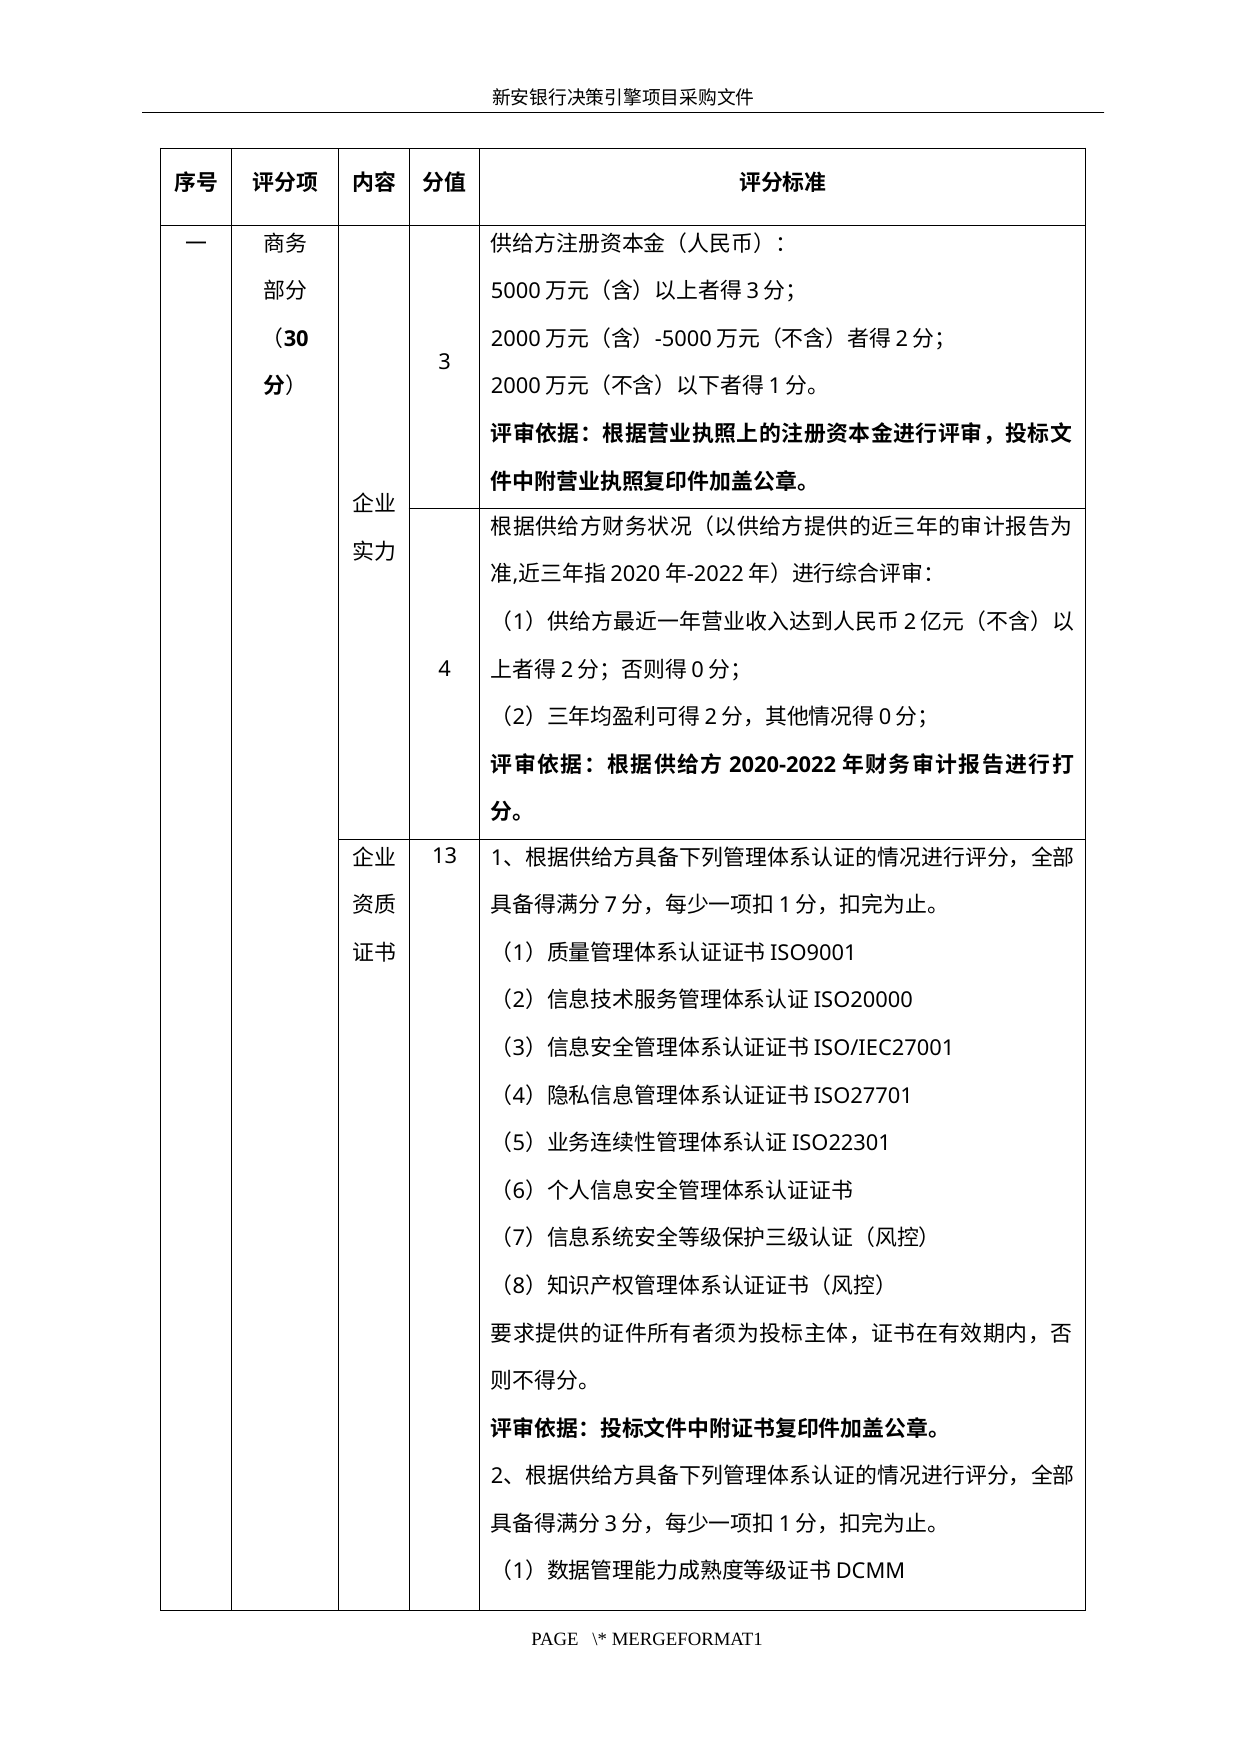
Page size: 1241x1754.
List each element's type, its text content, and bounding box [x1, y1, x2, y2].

table_cell 商务 部分 （30分） [232, 226, 338, 1610]
table_header 评分标准 [480, 149, 1085, 225]
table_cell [480, 840, 1085, 1610]
table_cell 根据供给方财务状况（以供给方提供的近三年的审计报告为准,近三年指2020年-2022年）进行综合评审： （1）供给方最近一年营业收入达到人民币2亿元（不含）以上者得2分；否则得0分； （2）三年均盈利可得2分，其他情况得0分； 评审依据：根据供给方2020-2022年财务审计报告进行打分。 [480, 509, 1085, 838]
table_cell 供给方注册资本金（人民币）： 5000万元（含）以上者得3分； 2000万元（含）-5000万元（不含）者得2分； 2000万元（不含）以下者得1分。 评审依据：根据营业执照上的注册资本金进行评审，投标文件中附营业执照复印件加盖公章。 [480, 226, 1085, 508]
table_cell 13 [410, 840, 479, 1610]
table_cell 一 [161, 226, 231, 1610]
table_cell 3 [410, 226, 479, 508]
table_cell 企业资质证书 [339, 840, 409, 1610]
table_cell 4 [410, 509, 479, 838]
table_header 序号 [161, 149, 231, 225]
table_header 内容 [339, 149, 409, 225]
table_header 评分项 [232, 149, 338, 225]
table_cell 企业 实力 [339, 226, 409, 838]
table_header 分值 [410, 149, 479, 225]
